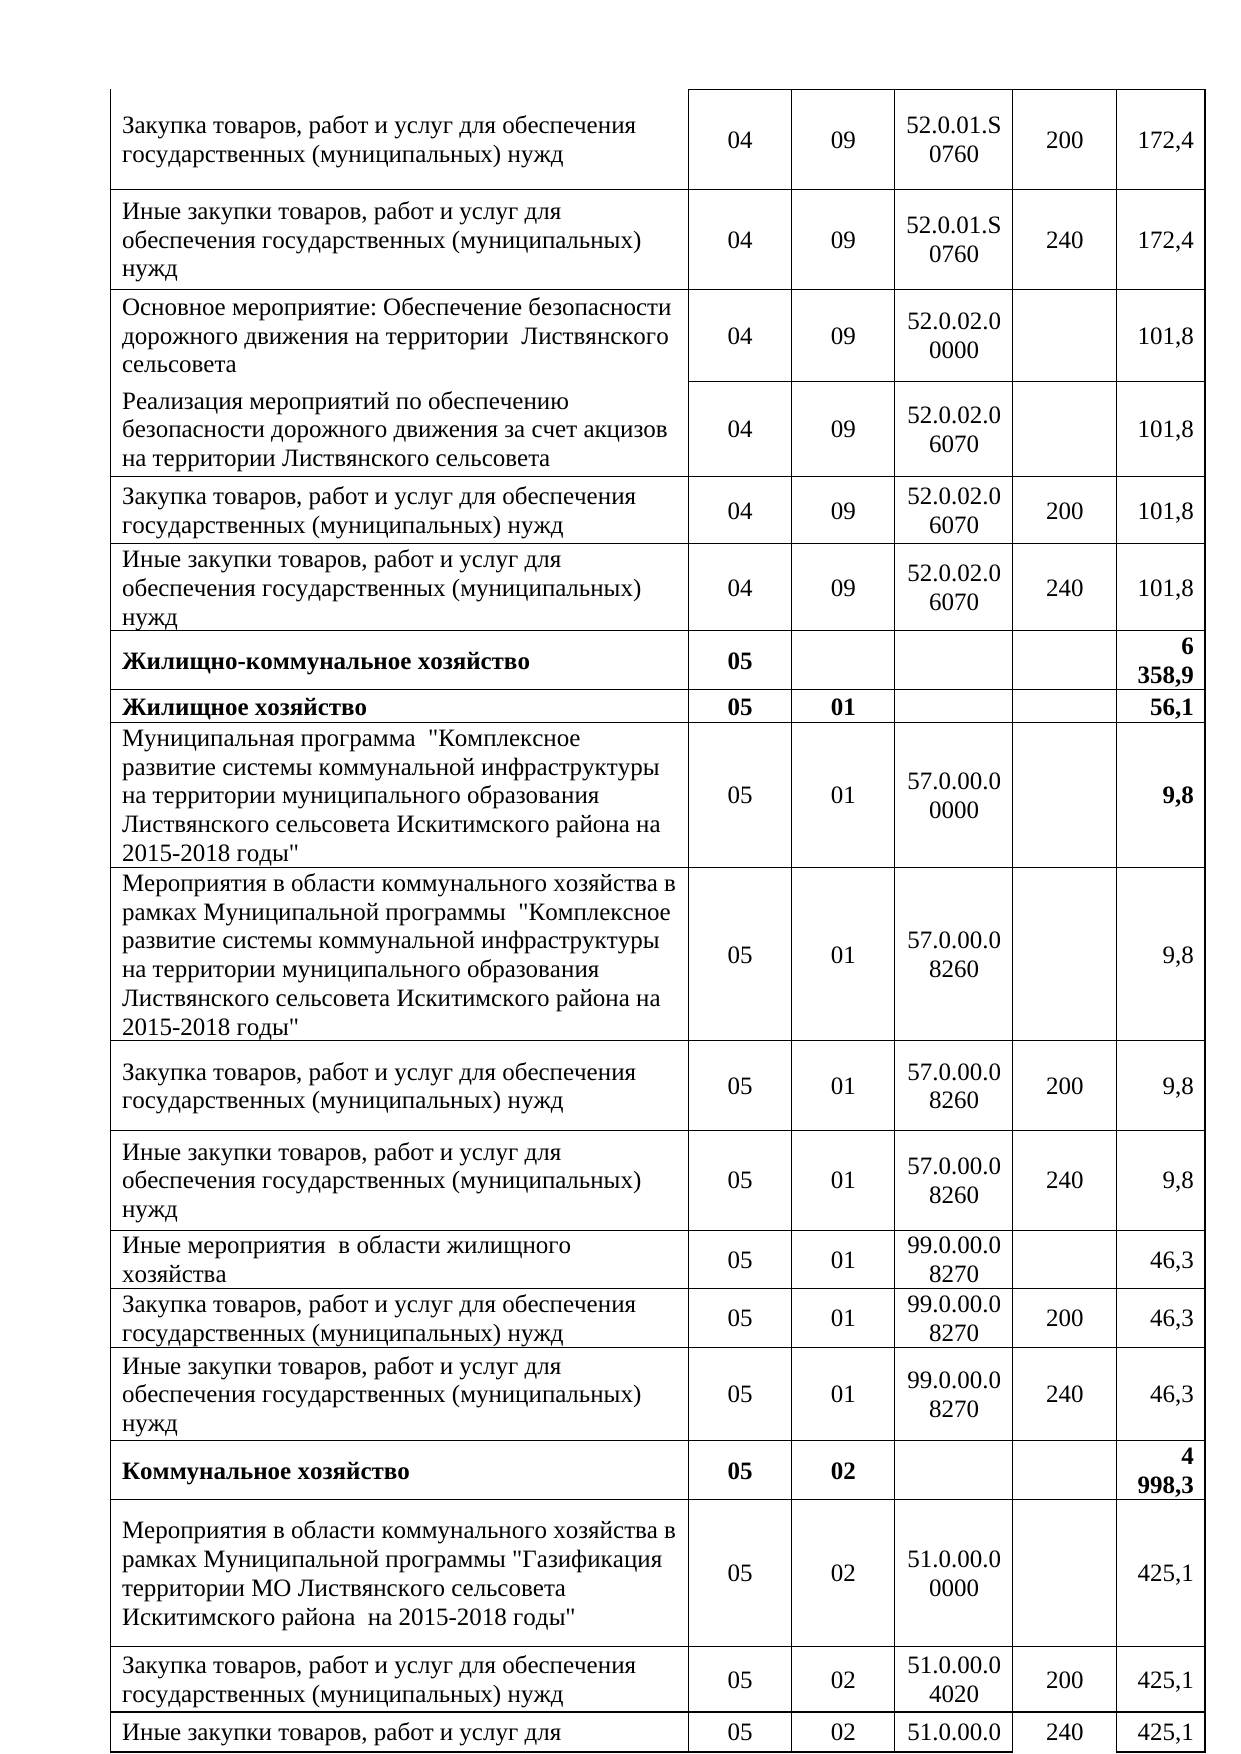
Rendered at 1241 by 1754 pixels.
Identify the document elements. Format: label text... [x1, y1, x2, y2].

table_cell 6 358,9 [1117, 631, 1204, 689]
table_cell Мероприятия в области коммунального хозяйства в рамках Муниципальной программы "Газификация территории МО Листвянского сельсовета Искитимского района на 2015-2018 годы" [111, 1500, 688, 1646]
table_cell 99.0.00.08270 [895, 1231, 1012, 1288]
table_cell 9,8 [1117, 723, 1204, 867]
table_cell 05 [689, 1348, 791, 1440]
table_cell 46,3 [1117, 1289, 1204, 1347]
table_cell 05 [689, 723, 791, 867]
table_cell Жилищно-коммунальное хозяйство [111, 631, 688, 689]
table_cell 200 [1013, 90, 1116, 189]
table_cell [1013, 1231, 1116, 1288]
table_cell 09 [792, 90, 894, 189]
table_cell [792, 631, 894, 689]
table_cell 240 [1013, 544, 1116, 630]
table_cell [1013, 690, 1116, 722]
table_cell 200 [1013, 1041, 1116, 1129]
table_cell 02 [792, 1441, 894, 1499]
table_cell 57.0.00.08260 [895, 868, 1012, 1040]
table_cell [1013, 382, 1116, 476]
table_cell Муниципальная программа "Комплексное развитие системы коммунальной инфраструктуры на территории муниципального образования Листвянского сельсовета Искитимского района на 2015-2018 годы" [111, 723, 688, 867]
table_cell Реализация мероприятий по обеспечению безопасности дорожного движения за счет акцизов на территории Листвянского сельсовета [111, 381, 688, 476]
table_cell 9,8 [1117, 1041, 1204, 1129]
table_cell 05 [689, 690, 791, 722]
table_cell 101,8 [1117, 477, 1204, 543]
table_cell [1013, 1441, 1116, 1499]
table_cell 46,3 [1117, 1348, 1204, 1440]
table_cell 52.0.02.00000 [895, 290, 1012, 381]
table_cell 01 [792, 1231, 894, 1288]
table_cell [111, 1713, 688, 1751]
table_cell 57.0.00.08260 [895, 1041, 1012, 1129]
table_cell 101,8 [1117, 290, 1204, 381]
table_cell 09 [792, 477, 894, 543]
table_cell Закупка товаров, работ и услуг для обеспечения государственных (муниципальных) нужд [111, 89, 688, 189]
table_cell 172,4 [1117, 190, 1204, 289]
table_cell 101,8 [1117, 382, 1204, 476]
table_cell [1013, 723, 1116, 867]
table_cell 425,1 [1117, 1713, 1204, 1751]
table_cell Закупка товаров, работ и услуг для обеспечения государственных (муниципальных) нужд [111, 1647, 688, 1711]
table_cell Закупка товаров, работ и услуг для обеспечения государственных (муниципальных) нужд [111, 1289, 688, 1347]
table_cell 99.0.00.08270 [895, 1348, 1012, 1440]
table_cell 09 [792, 382, 894, 476]
table_cell 46,3 [1117, 1231, 1204, 1288]
table_cell 240 [1013, 1348, 1116, 1440]
table_cell 01 [792, 1348, 894, 1440]
table_cell 05 [689, 1131, 791, 1229]
table_cell 02 [792, 1647, 894, 1711]
table_cell Иные мероприятия в области жилищного хозяйства [111, 1231, 688, 1288]
table_cell 200 [1013, 477, 1116, 543]
table_cell 01 [792, 1289, 894, 1347]
table_cell 57.0.00.00000 [895, 723, 1012, 867]
table_cell [1013, 868, 1116, 1040]
table_cell [895, 631, 1012, 689]
table_cell 52.0.01.S0760 [895, 90, 1012, 189]
table_cell 99.0.00.08270 [895, 1289, 1012, 1347]
table_cell 56,1 [1117, 690, 1204, 722]
table_cell 52.0.02.06070 [895, 477, 1012, 543]
table_cell 52.0.02.06070 [895, 544, 1012, 630]
table_cell [895, 1441, 1012, 1499]
table_cell 04 [689, 477, 791, 543]
table_cell 101,8 [1117, 544, 1204, 630]
table_cell 51.0.00.00000 [895, 1500, 1012, 1646]
table_cell 01 [792, 868, 894, 1040]
table_cell 425,1 [1117, 1647, 1204, 1711]
table_cell 05 [689, 1713, 791, 1751]
table_cell 04 [689, 290, 791, 381]
table_cell 01 [792, 1041, 894, 1129]
table_cell 09 [792, 544, 894, 630]
table_cell 09 [792, 290, 894, 381]
table_cell 04 [689, 90, 791, 189]
table_cell [1013, 1500, 1116, 1646]
table_cell 425,1 [1117, 1500, 1204, 1646]
table_cell Мероприятия в области коммунального хозяйства в рамках Муниципальной программы "Комплексное развитие системы коммунальной инфраструктуры на территории муниципального образования Листвянского сельсовета Искитимского района на 2015-2018 годы" [111, 868, 688, 1040]
table_cell Основное мероприятие: Обеспечение безопасности дорожного движения на территории Листвянского сельсовета [111, 290, 688, 381]
table_cell 9,8 [1117, 868, 1204, 1040]
table_cell 02 [792, 1713, 894, 1751]
table_cell 57.0.00.08260 [895, 1131, 1012, 1229]
table_cell 51.0.00.04020 [895, 1647, 1012, 1711]
table_cell 05 [689, 1441, 791, 1499]
table_cell 04 [689, 382, 791, 476]
table_cell 05 [689, 1041, 791, 1129]
table_cell 01 [792, 723, 894, 867]
table_cell 05 [689, 1289, 791, 1347]
table_cell 01 [792, 1131, 894, 1229]
table_cell 200 [1013, 1289, 1116, 1347]
table_cell Иные закупки товаров, работ и услуг для обеспечения государственных (муниципальных) нужд [111, 544, 688, 630]
table_cell Закупка товаров, работ и услуг для обеспечения государственных (муниципальных) нужд [111, 1041, 688, 1129]
table_cell Иные закупки товаров, работ и услуг для обеспечения государственных (муниципальных) нужд [111, 1131, 688, 1229]
table_cell 04 [689, 544, 791, 630]
table_cell 02 [792, 1500, 894, 1646]
table_cell Закупка товаров, работ и услуг для обеспечения государственных (муниципальных) нужд [111, 477, 688, 543]
table_cell 172,4 [1117, 90, 1204, 189]
table_cell 4 998,3 [1117, 1441, 1204, 1499]
table_cell Иные закупки товаров, работ и услуг для обеспечения государственных (муниципальных) нужд [111, 1348, 688, 1440]
table_cell 51.0.00.04020 [895, 1713, 1012, 1751]
table_cell 05 [689, 868, 791, 1040]
table_cell 52.0.01.S0760 [895, 190, 1012, 289]
table_cell 05 [689, 631, 791, 689]
table_cell [1013, 631, 1116, 689]
table_cell [1013, 290, 1116, 381]
table_cell 9,8 [1117, 1131, 1204, 1229]
table_cell 52.0.02.06070 [895, 382, 1012, 476]
table_cell 240 [1013, 190, 1116, 289]
table_cell 05 [689, 1500, 791, 1646]
table_cell Коммунальное хозяйство [111, 1441, 688, 1499]
table_cell 09 [792, 190, 894, 289]
table_cell Жилищное хозяйство [111, 690, 688, 722]
table_cell [895, 690, 1012, 722]
table_cell 240 [1013, 1713, 1116, 1751]
table_cell 04 [689, 190, 791, 289]
table_cell Иные закупки товаров, работ и услуг для обеспечения государственных (муниципальных) нужд [111, 190, 688, 289]
table_cell 05 [689, 1231, 791, 1288]
table_cell 05 [689, 1647, 791, 1711]
table_cell 240 [1013, 1131, 1116, 1229]
table_cell 01 [792, 690, 894, 722]
table_cell 200 [1013, 1647, 1116, 1711]
